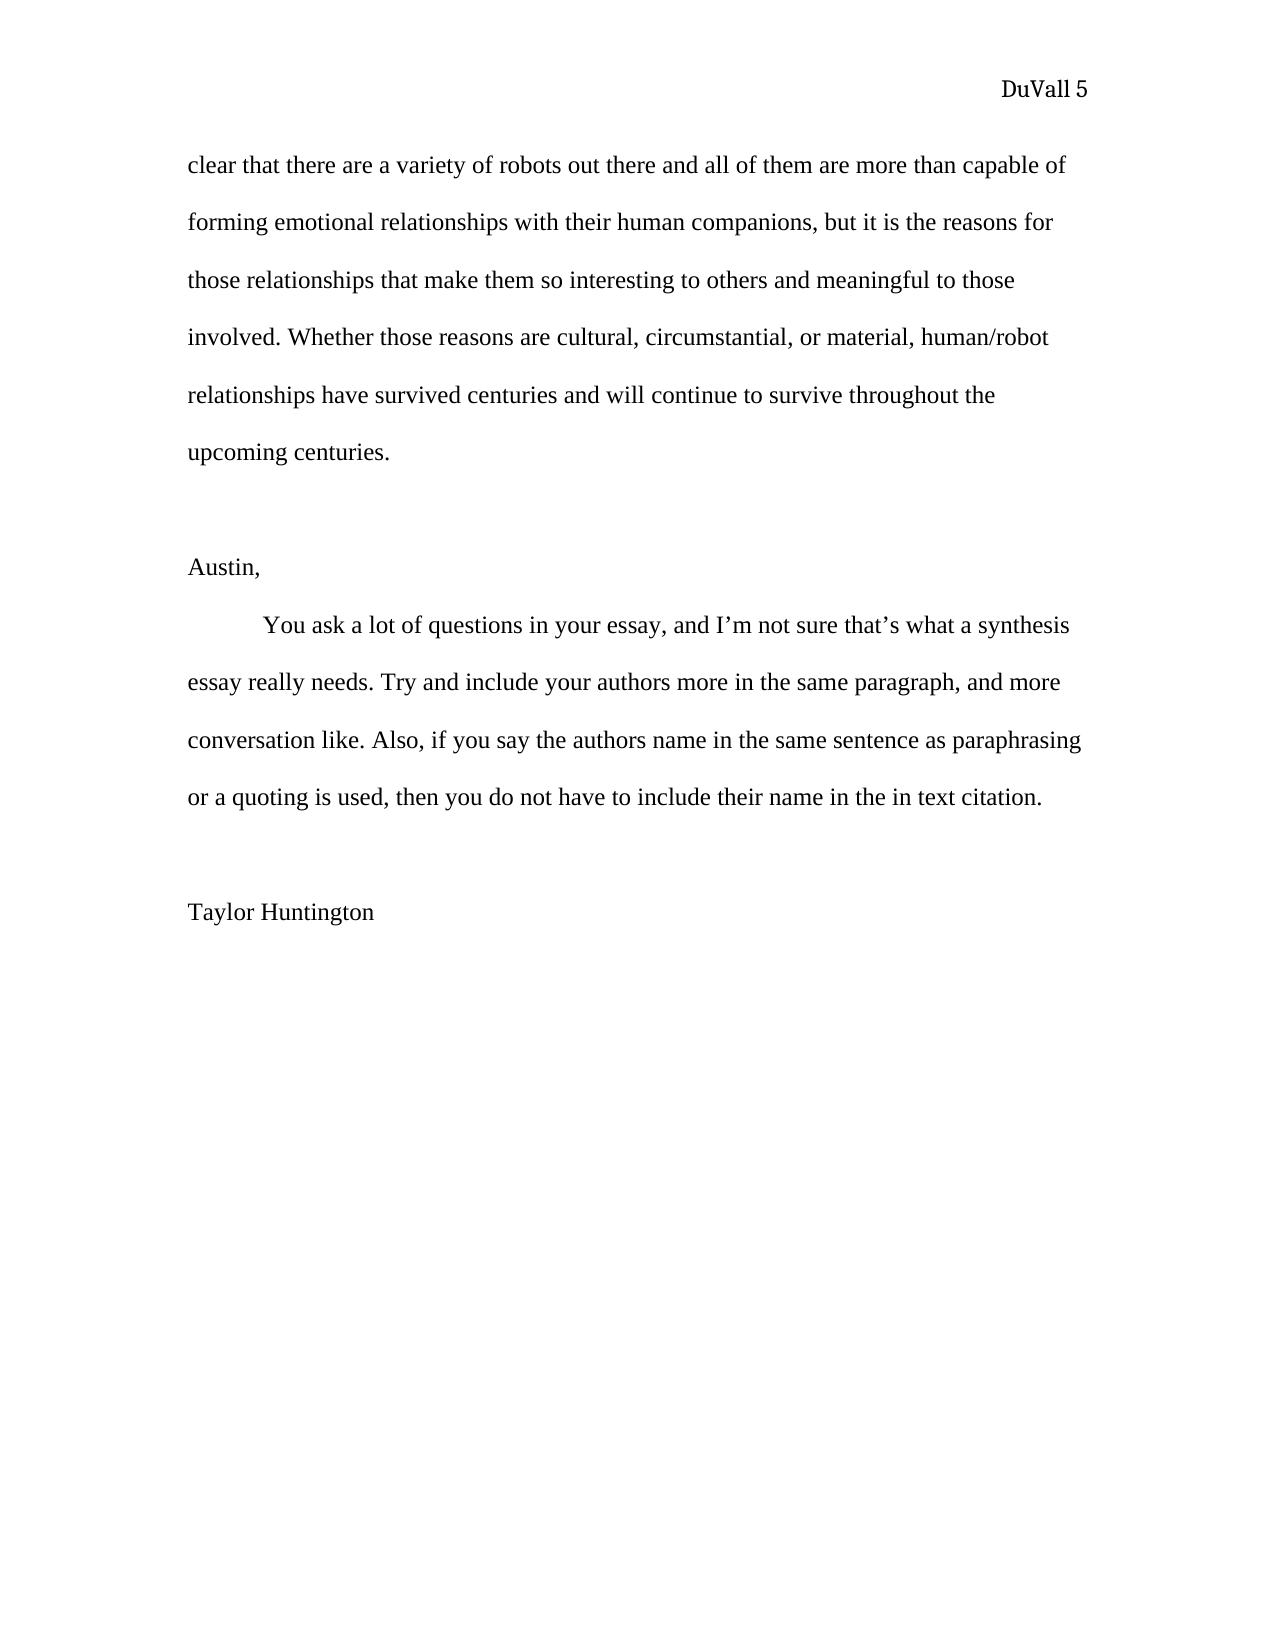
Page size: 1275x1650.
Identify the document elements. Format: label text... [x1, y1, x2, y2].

text You ask a lot of questions in your essay, and I’m not sure that’s what a synthesis essay really needs. Try and include your authors more in the same paragraph, and more conversation like. Also, if you say the authors name in the same sentence as paraphrasing or a quoting is used, then you do not have to include their name in the in text citation. [187, 610, 1087, 811]
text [187, 150, 1087, 466]
text Taylor Huntington [187, 897, 1087, 926]
text Austin, [187, 552, 1087, 581]
